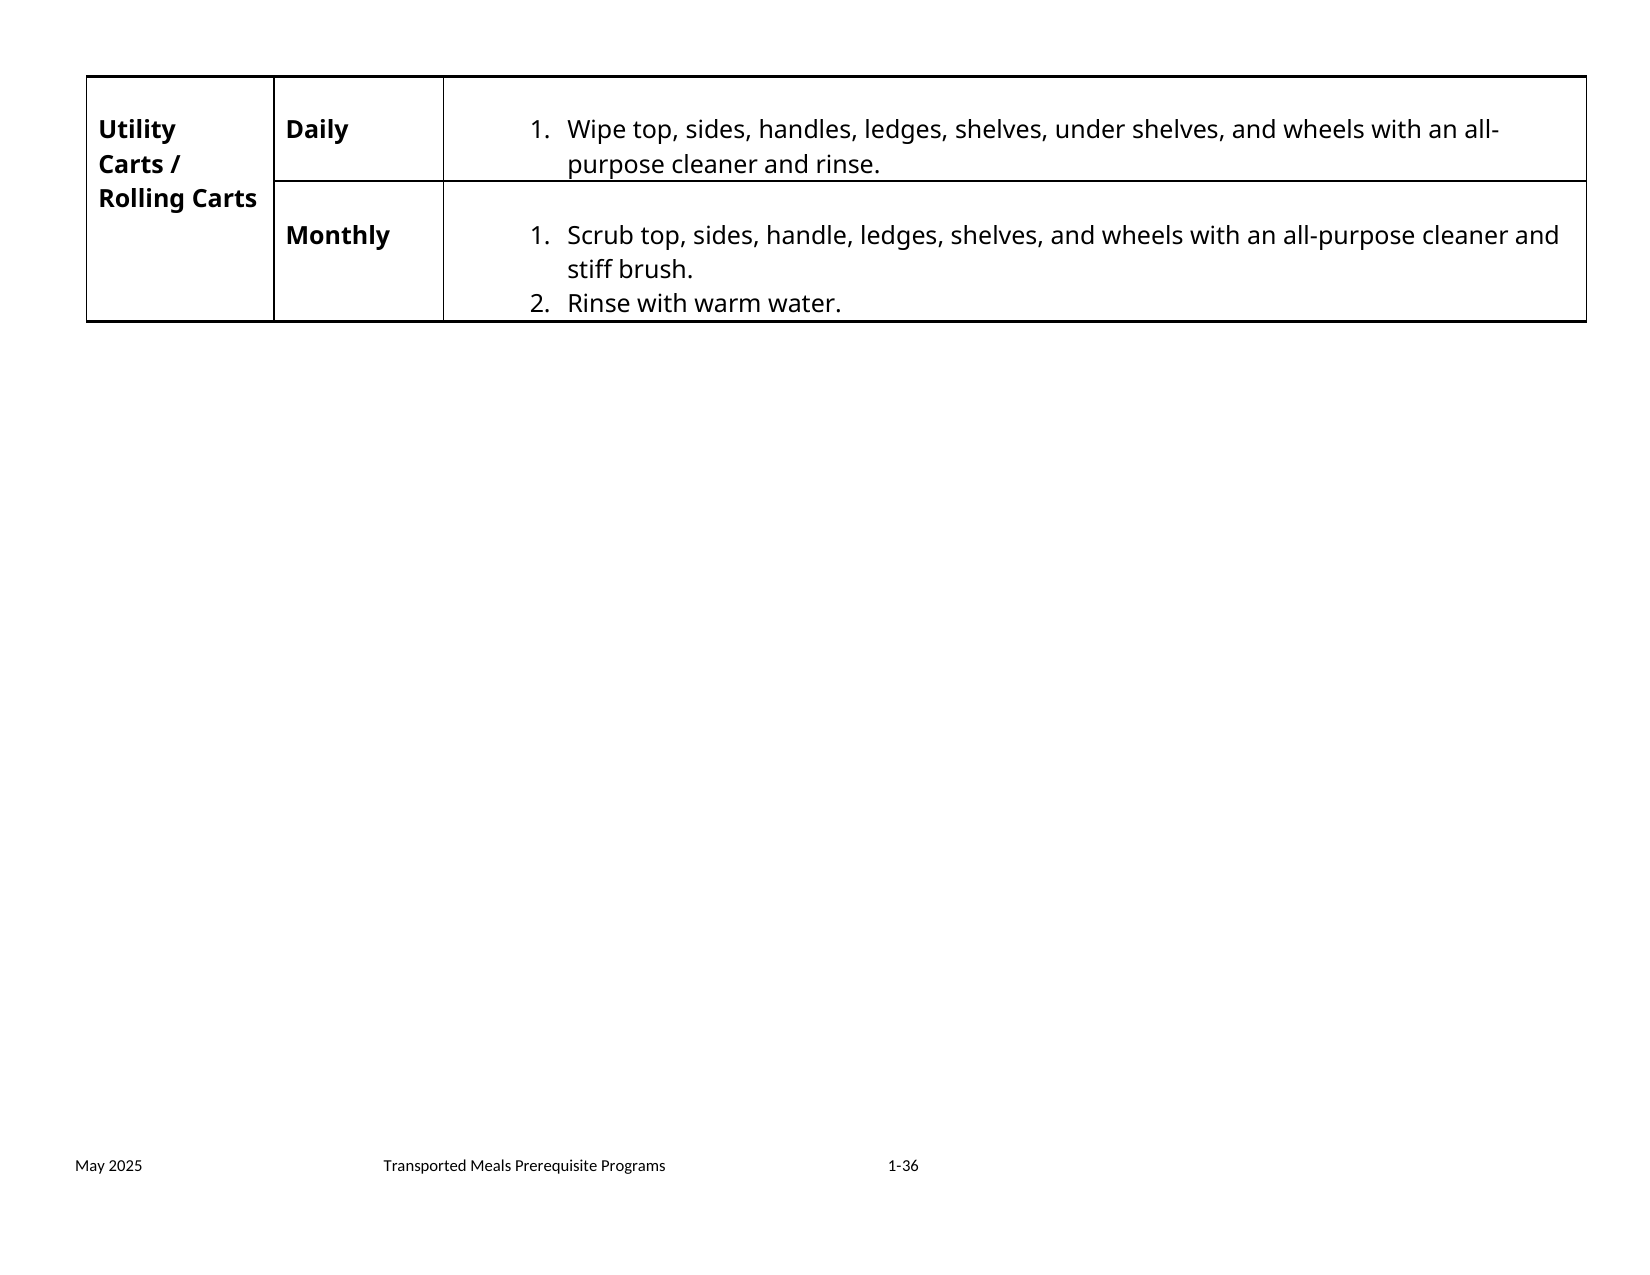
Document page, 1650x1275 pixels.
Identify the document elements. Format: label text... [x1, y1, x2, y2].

table_header Utility Carts / Rolling Carts [87, 78, 273, 320]
table_cell Scrub top, sides, handle, ledges, shelves, and wheels with an all-purpose cleaner and stiff brush. Rinse with warm water. [444, 182, 1586, 320]
table_header Daily [275, 78, 443, 180]
table_cell Monthly [275, 182, 443, 320]
table_header Wipe top, sides, handles, ledges, shelves, under shelves, and wheels with an all-purpose cleaner and rinse. [444, 78, 1586, 180]
